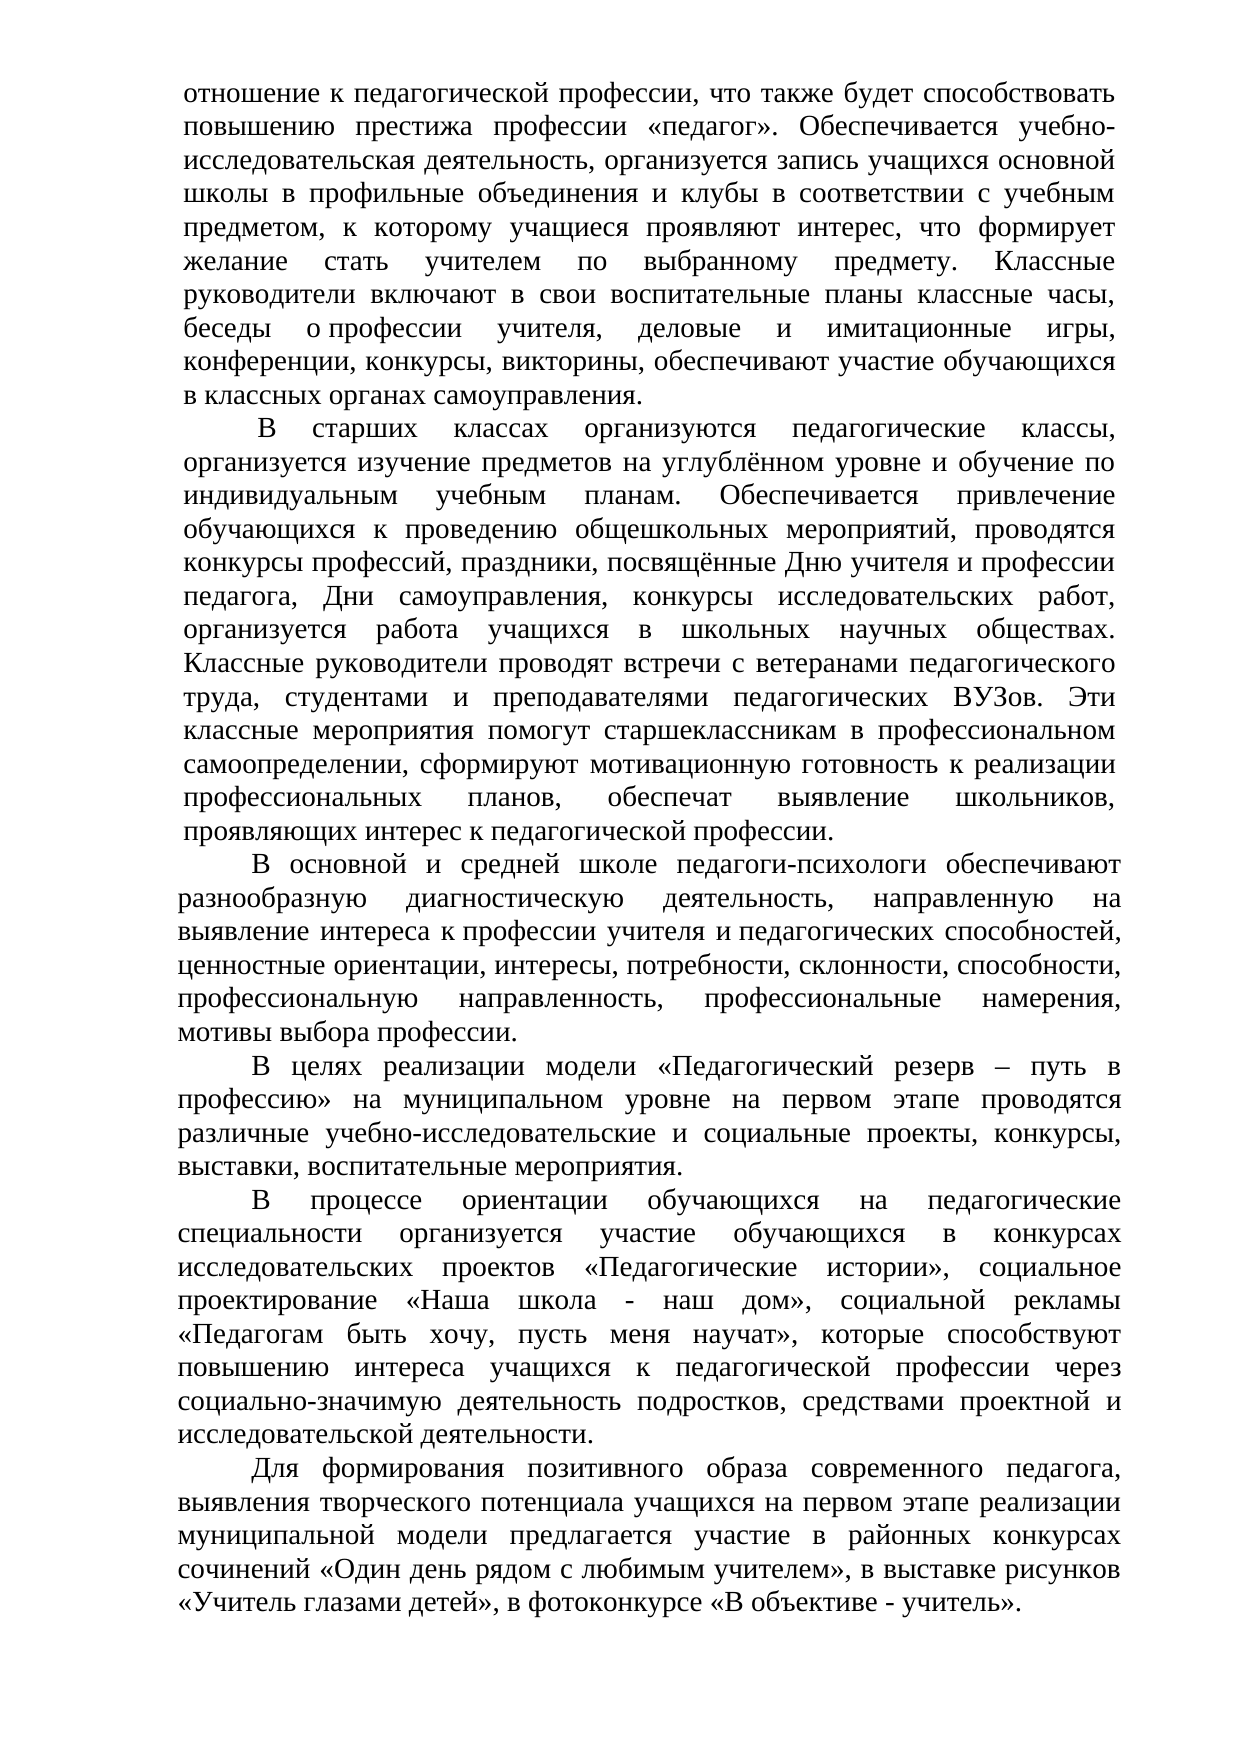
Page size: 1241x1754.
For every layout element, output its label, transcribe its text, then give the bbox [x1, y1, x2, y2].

text Для формирования позитивного образа современного педагога, выявления творческого потенциала учащихся на первом этапе реализации муниципальной модели предлагается участие в районных конкурсах сочинений «Один день рядом с любимым учителем», в выставке рисунков «Учитель глазами детей», в фотоконкурсе «В объективе - учитель». [177, 1450, 1122, 1618]
text В основной и средней школе педагоги-психологи обеспечивают разнообразную диагностическую деятельность, направленную на выявление интереса к профессии учителя и педагогических способностей, ценностные ориентации, интересы, потребности, склонности, способности, профессиональную направленность, профессиональные намерения, мотивы выбора профессии. [177, 846, 1122, 1048]
text В процессе ориентации обучающихся на педагогические специальности организуется участие обучающихся в конкурсах исследовательских проектов «Педагогические истории», социальное проектирование «Наша школа - наш дом», социальной рекламы «Педагогам быть хочу, пусть меня научат», которые способствуют повышению интереса учащихся к педагогической профессии через социально-значимую деятельность подростков, средствами проектной и исследовательской деятельности. [177, 1182, 1122, 1450]
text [183, 75, 1116, 410]
text В старших классах организуются педагогические классы, организуется изучение предметов на углублённом уровне и обучение по индивидуальным учебным планам. Обеспечивается привлечение обучающихся к проведению общешкольных мероприятий, проводятся конкурсы профессий, праздники, посвящённые Дню учителя и профессии педагога, Дни самоуправления, конкурсы исследовательских работ, организуется работа учащихся в школьных научных обществах. Классные руководители проводят встречи с ветеранами педагогического труда, студентами и преподавателями педагогических ВУЗов. Эти классные мероприятия помогут старшеклассникам в профессиональном самоопределении, сформируют мотивационную готовность к реализации профессиональных планов, обеспечат выявление школьников, проявляющих интерес к педагогической профессии. [183, 410, 1116, 846]
text В целях реализации модели «Педагогический резерв – путь в профессию» на муниципальном уровне на первом этапе проводятся различные учебно-исследовательские и социальные проекты, конкурсы, выставки, воспитательные мероприятия. [177, 1048, 1122, 1182]
